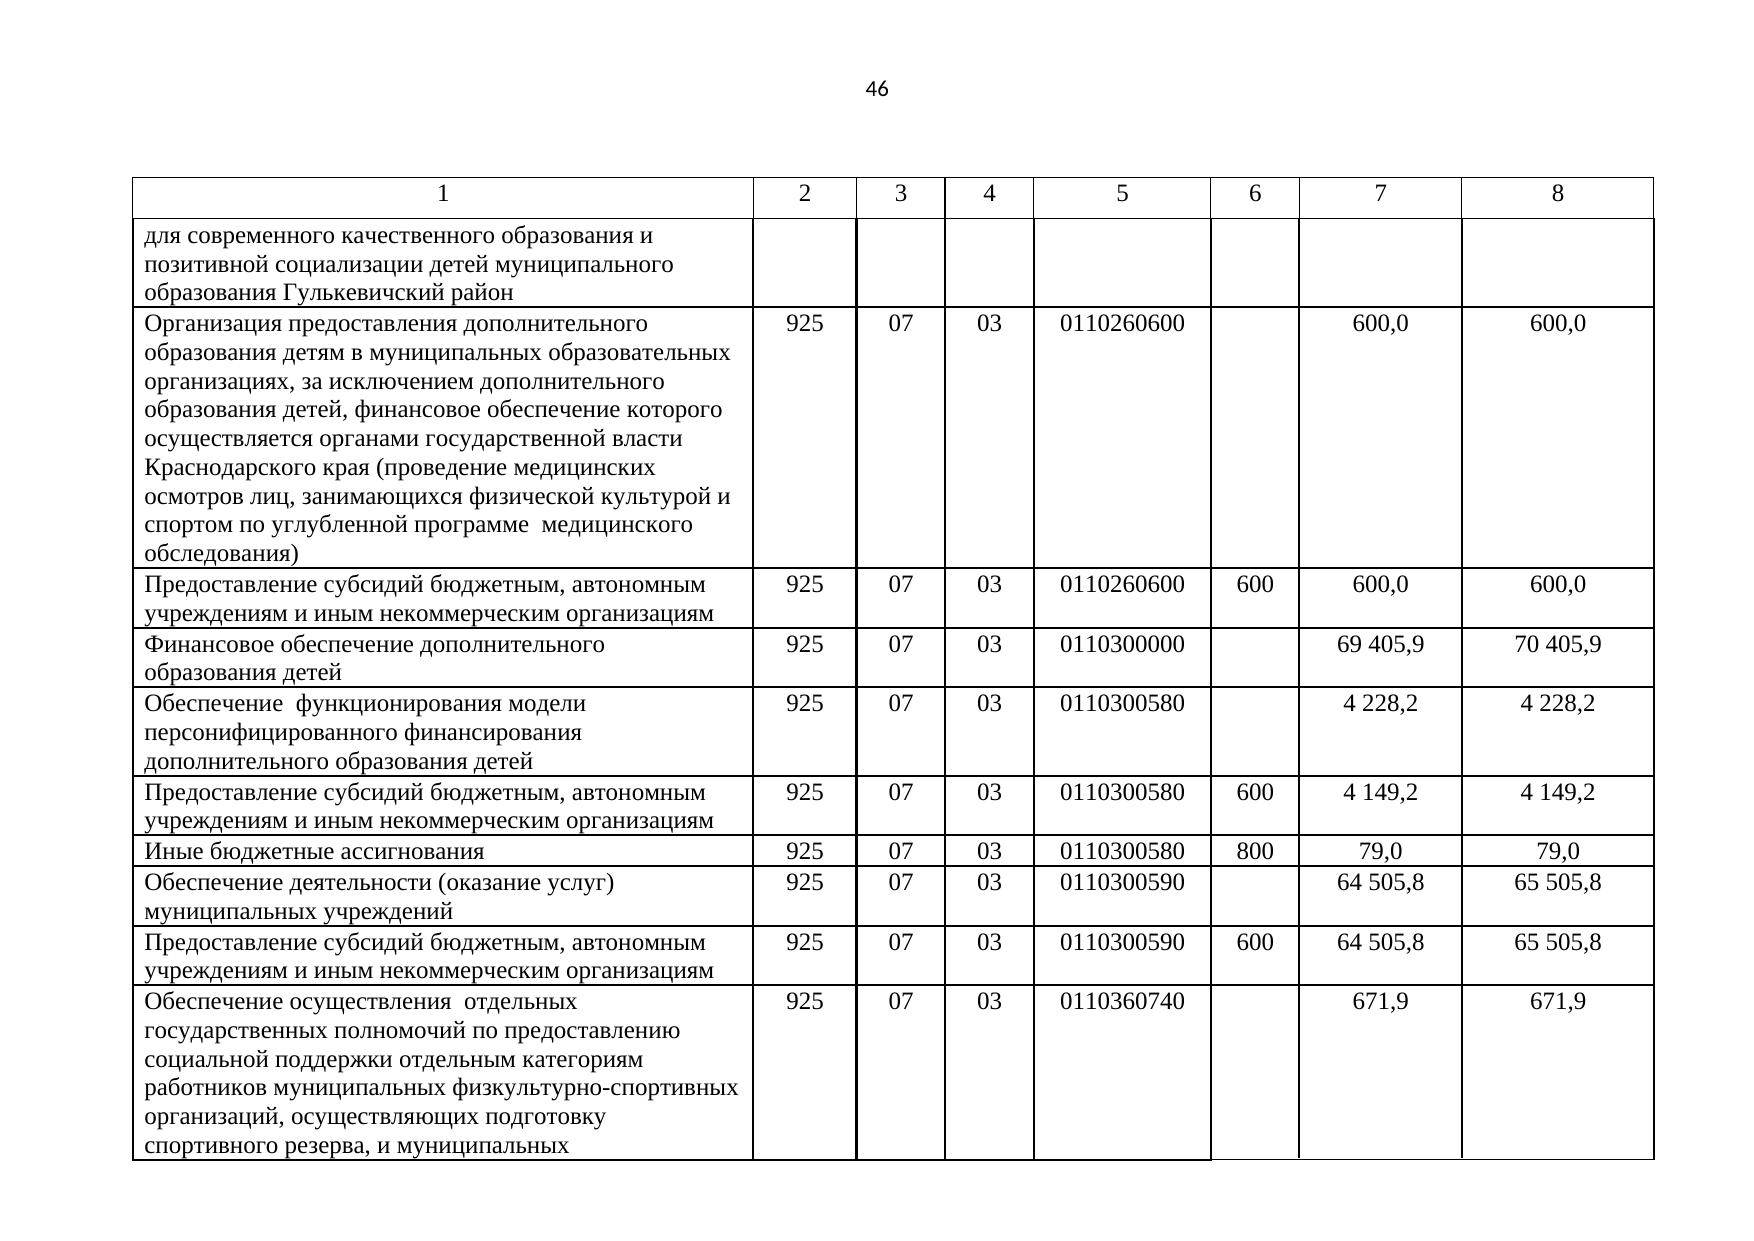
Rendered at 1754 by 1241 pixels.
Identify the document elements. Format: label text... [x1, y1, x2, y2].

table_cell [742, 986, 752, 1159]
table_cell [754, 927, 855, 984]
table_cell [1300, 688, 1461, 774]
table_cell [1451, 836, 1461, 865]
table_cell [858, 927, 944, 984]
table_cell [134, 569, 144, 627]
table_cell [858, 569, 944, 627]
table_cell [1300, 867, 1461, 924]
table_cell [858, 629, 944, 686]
table_header 3 [857, 178, 944, 218]
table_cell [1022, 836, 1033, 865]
table_header 1 [133, 178, 753, 218]
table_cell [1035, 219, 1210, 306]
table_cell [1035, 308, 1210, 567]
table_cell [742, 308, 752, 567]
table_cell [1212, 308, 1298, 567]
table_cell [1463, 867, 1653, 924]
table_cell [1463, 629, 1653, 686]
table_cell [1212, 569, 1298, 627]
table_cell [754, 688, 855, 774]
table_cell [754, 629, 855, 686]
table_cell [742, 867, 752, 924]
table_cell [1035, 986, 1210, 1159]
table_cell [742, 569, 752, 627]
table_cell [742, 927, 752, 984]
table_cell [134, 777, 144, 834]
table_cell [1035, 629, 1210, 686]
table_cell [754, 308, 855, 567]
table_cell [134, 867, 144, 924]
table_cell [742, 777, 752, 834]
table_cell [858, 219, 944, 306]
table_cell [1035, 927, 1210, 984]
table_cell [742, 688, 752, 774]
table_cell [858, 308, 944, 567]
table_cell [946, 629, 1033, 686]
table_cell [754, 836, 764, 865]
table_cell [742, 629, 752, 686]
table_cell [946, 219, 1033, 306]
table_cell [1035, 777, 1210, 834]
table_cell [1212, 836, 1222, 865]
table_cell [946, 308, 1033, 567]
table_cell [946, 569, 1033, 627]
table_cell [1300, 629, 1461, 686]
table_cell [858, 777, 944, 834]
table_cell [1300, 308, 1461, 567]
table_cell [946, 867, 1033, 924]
table_header 5 [1034, 178, 1210, 218]
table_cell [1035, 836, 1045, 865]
table_header 6 [1211, 178, 1299, 218]
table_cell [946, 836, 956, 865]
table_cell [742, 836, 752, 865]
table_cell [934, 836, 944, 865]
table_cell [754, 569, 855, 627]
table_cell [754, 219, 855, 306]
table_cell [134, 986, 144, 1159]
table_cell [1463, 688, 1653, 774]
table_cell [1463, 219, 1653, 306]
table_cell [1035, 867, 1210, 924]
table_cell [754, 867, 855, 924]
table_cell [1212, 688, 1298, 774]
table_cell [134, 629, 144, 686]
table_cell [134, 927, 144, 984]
table_header 4 [946, 178, 1033, 218]
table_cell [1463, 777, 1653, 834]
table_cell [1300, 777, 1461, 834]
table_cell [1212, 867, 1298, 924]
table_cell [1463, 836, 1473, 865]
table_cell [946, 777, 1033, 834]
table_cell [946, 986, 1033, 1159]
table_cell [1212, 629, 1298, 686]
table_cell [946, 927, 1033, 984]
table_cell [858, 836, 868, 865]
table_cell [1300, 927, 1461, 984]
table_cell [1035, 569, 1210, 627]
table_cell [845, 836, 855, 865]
table_header 8 [1462, 178, 1653, 218]
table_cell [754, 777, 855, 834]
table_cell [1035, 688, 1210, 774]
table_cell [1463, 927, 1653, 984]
table_header 2 [754, 178, 856, 218]
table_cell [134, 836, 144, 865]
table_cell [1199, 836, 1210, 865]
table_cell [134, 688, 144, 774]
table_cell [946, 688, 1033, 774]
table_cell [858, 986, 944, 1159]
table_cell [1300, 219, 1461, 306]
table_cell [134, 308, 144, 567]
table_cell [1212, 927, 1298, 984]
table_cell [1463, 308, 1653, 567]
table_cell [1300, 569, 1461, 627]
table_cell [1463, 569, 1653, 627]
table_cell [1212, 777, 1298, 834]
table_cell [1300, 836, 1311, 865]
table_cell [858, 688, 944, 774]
table_header 7 [1300, 178, 1461, 218]
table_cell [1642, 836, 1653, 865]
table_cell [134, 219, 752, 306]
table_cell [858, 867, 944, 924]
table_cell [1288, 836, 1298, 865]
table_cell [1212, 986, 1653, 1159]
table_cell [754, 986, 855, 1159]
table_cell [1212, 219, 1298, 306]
